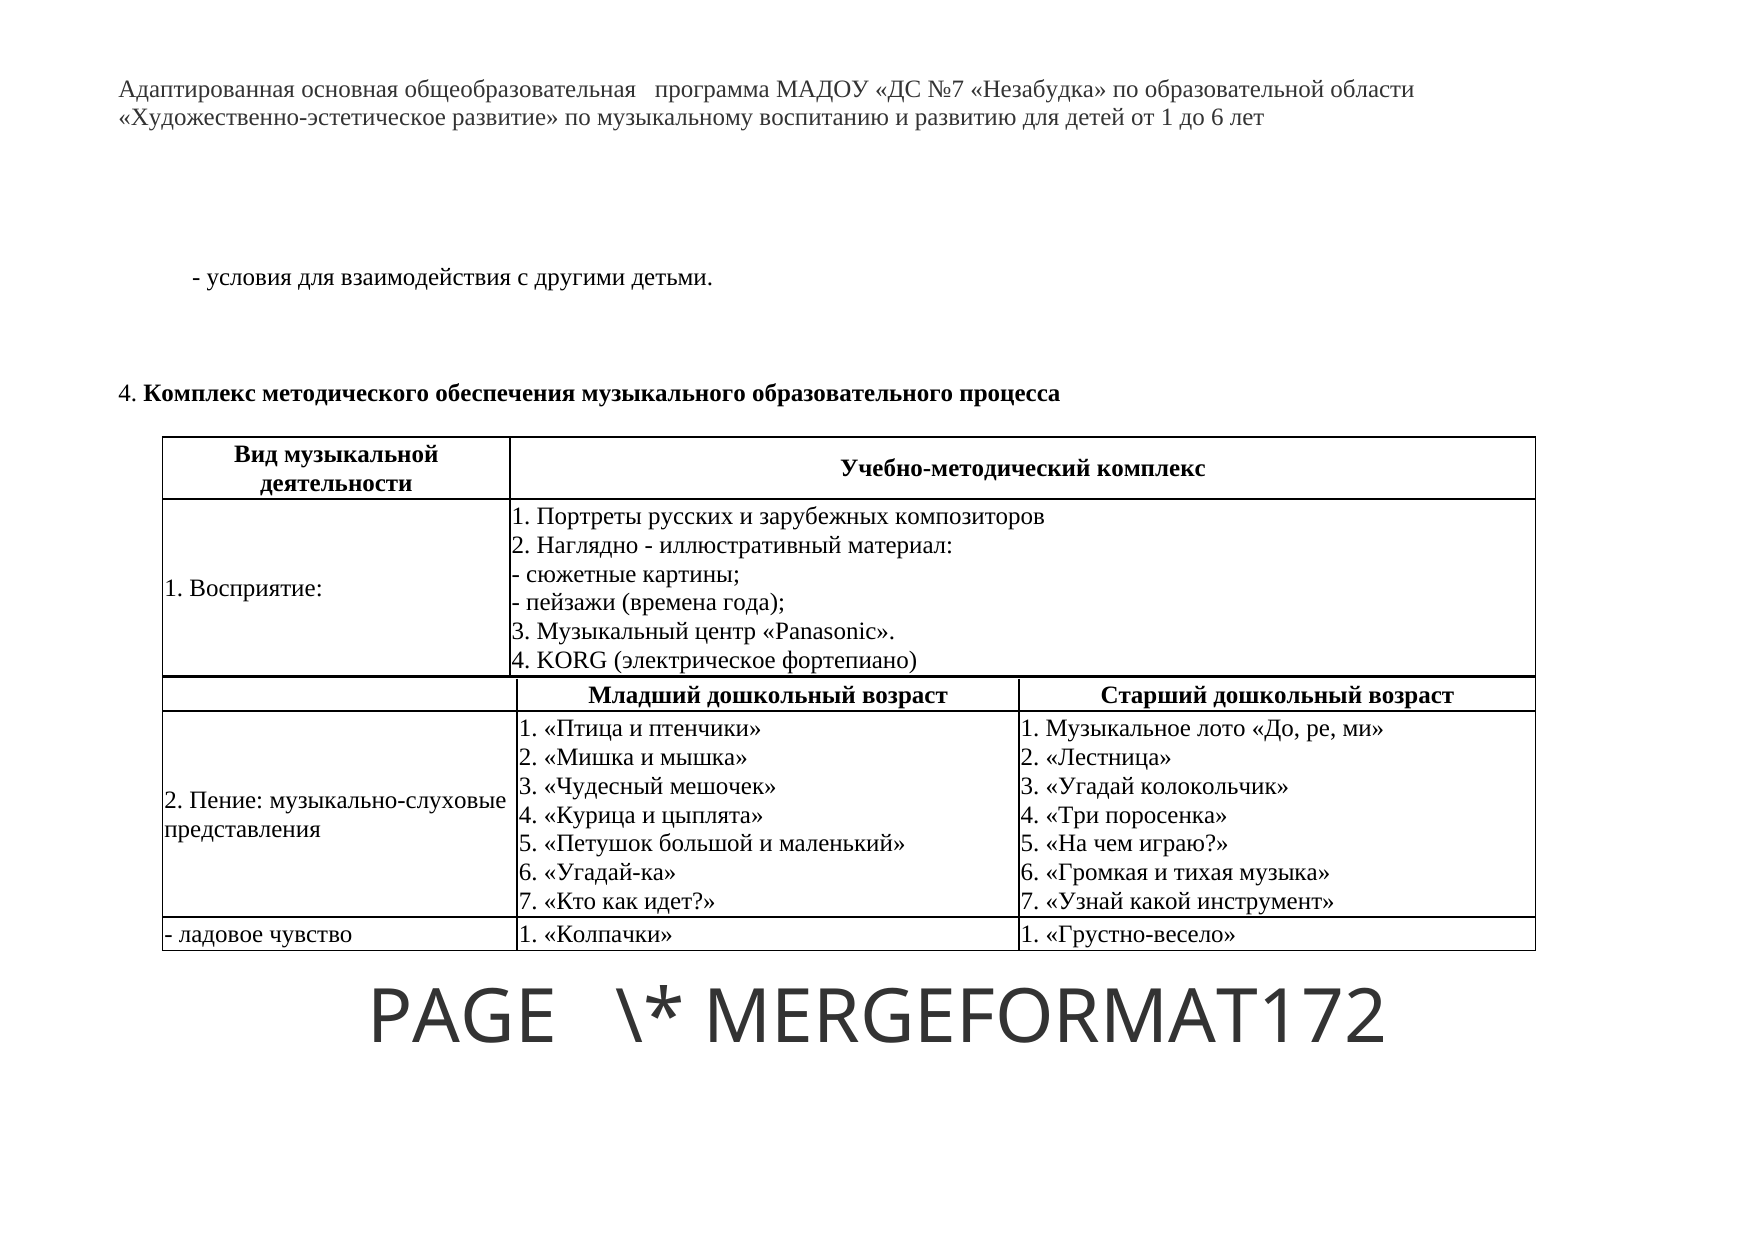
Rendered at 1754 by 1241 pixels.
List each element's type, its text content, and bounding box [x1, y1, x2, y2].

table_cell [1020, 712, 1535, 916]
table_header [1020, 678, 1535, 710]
text - условия для взаимодействия с другими детьми. [118, 262, 1636, 291]
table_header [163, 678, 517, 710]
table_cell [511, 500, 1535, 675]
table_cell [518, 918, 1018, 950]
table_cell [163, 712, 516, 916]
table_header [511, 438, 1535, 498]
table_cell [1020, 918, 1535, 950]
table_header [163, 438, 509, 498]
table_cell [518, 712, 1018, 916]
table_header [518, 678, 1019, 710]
text 4.​ Комплекс методического обеспечения музыкального образовательного процесса [118, 378, 1636, 407]
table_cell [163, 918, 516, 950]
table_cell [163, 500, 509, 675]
